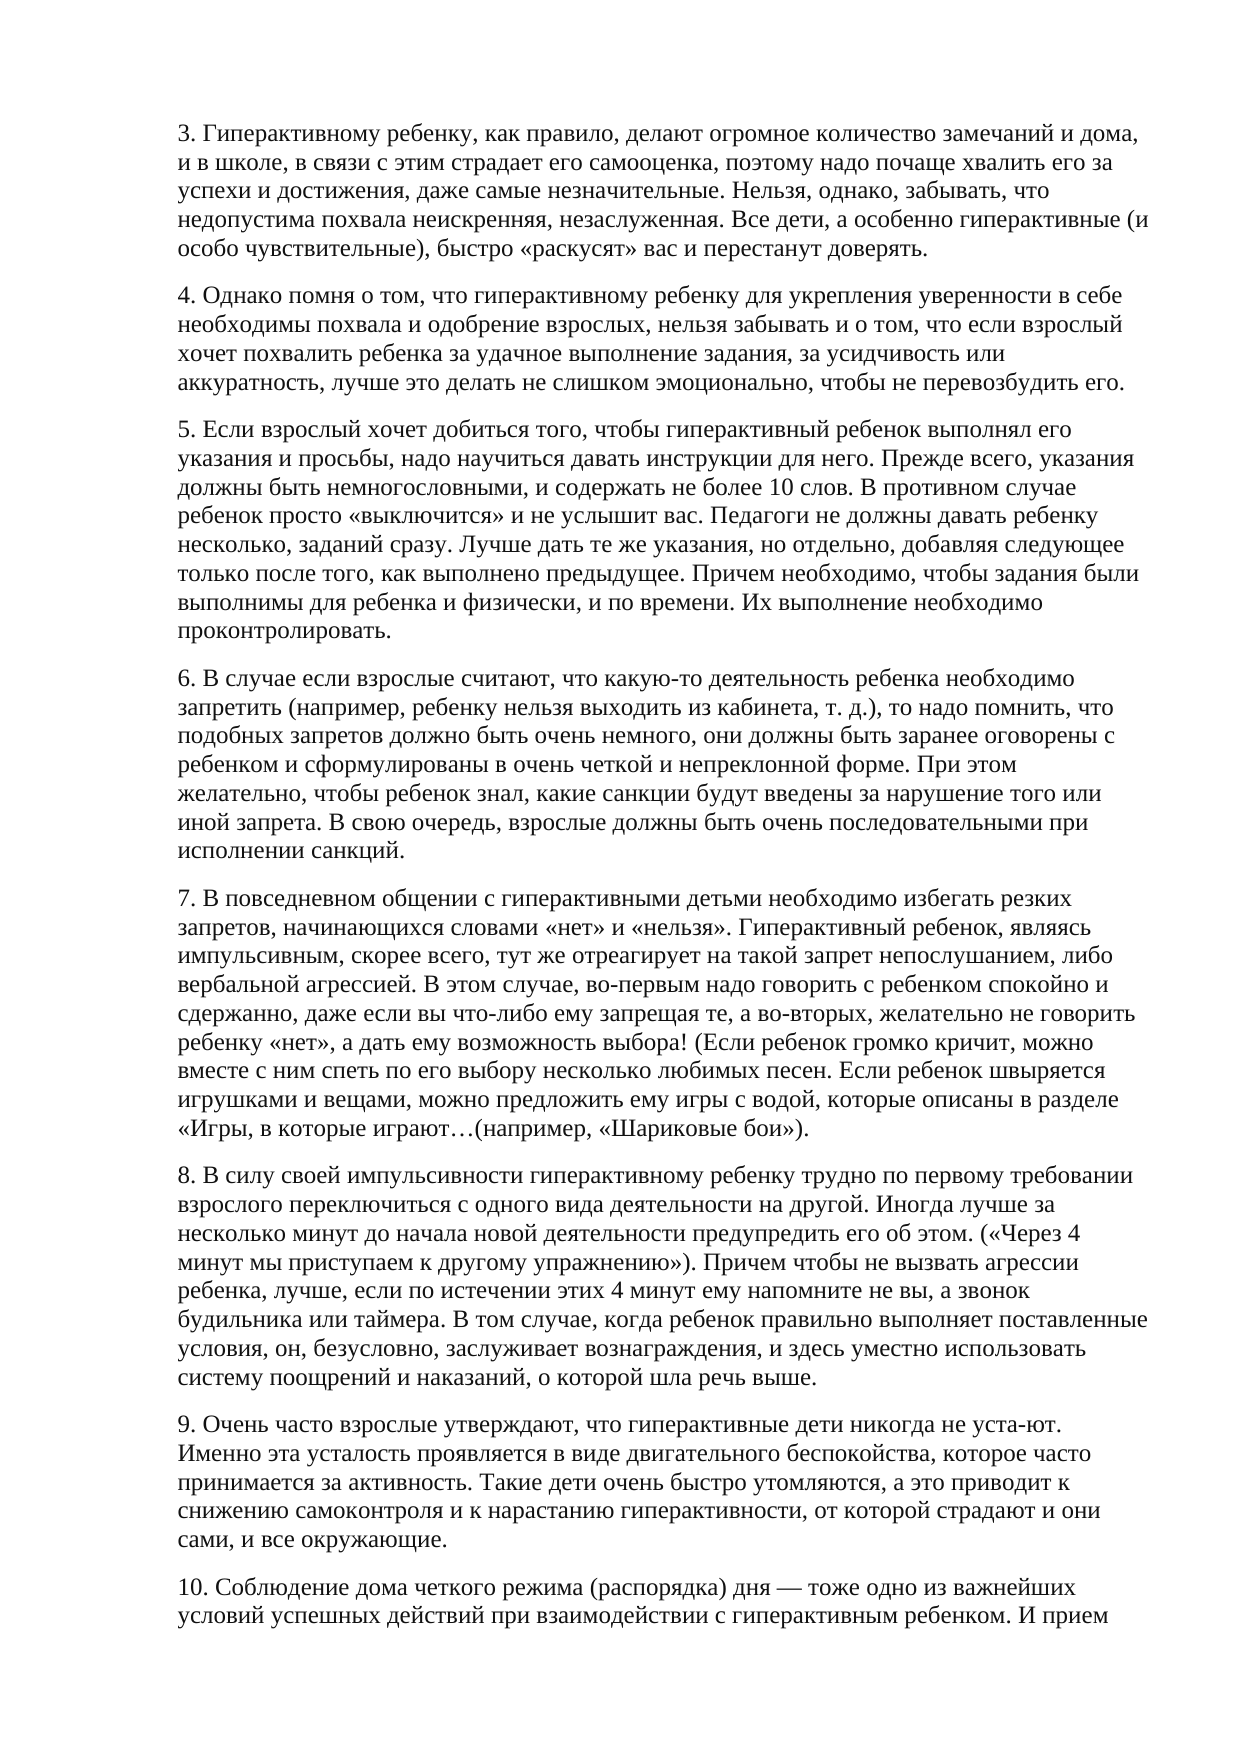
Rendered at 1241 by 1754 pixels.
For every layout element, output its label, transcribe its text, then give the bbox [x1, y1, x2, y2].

text 3. Гиперактивному ребенку, как правило, делают огромное количество замечаний и дома, и в школе, в связи с этим страдает его самооценка, поэтому надо почаще хвалить его за успехи и достижения, даже самые незначительные. Нельзя, однако, забывать, что недопустима похвала неискренняя, незаслуженная. Все дети, а особенно гиперактивные (и особо чувствительные), быстро «раскусят» вас и перестанут доверять. [177, 118, 1152, 262]
text 5. Если взрослый хочет добиться того, чтобы гиперактивный ребенок выполнял его указания и просьбы, надо научиться давать инструкции для него. Прежде всего, указания должны быть немногословными, и содержать не более 10 слов. В противном случае ребенок просто «выключится» и не услышит вас. Педагоги не должны давать ребенку несколько, заданий сразу. Лучше дать те же указания, но отдельно, добавляя следующее только после того, как выполнено предыдущее. Причем необходимо, чтобы задания были выполнимы для ребенка и физически, и по времени. Их выполнение необходимо проконтролировать. [177, 414, 1152, 644]
text 4. Однако помня о том, что гиперактивному ребенку для укрепления уверенности в себе необходимы похвала и одобрение взрослых, нельзя забывать и о том, что если взрослый хочет похвалить ребенка за удачное выполнение задания, за усидчивость или аккуратность, лучше это делать не слишком эмоционально, чтобы не перевозбудить его. [177, 281, 1152, 396]
text 9. Очень часто взрослые утверждают, что гиперактивные дети никогда не уста-ют. Именно эта усталость проявляется в виде двигательного беспокойства, которое часто принимается за активность. Такие дети очень быстро утомляются, а это приводит к снижению самоконтроля и к нарастанию гиперактивности, от которой страдают и они сами, и все окружающие. [177, 1409, 1152, 1553]
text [177, 1572, 1152, 1629]
text 8. В силу своей импульсивности гиперактивному ребенку трудно по первому требовании взрослого переключиться с одного вида деятельности на другой. Иногда лучше за несколько минут до начала новой деятельности предупредить его об этом. («Через 4 минут мы приступаем к другому упражнению»). Причем чтобы не вызвать агрессии ребенка, лучше, если по истечении этих 4 минут ему напомните не вы, а звонок будильника или таймера. В том случае, когда ребенок правильно выполняет поставленные условия, он, безусловно, заслуживает вознаграждения, и здесь уместно использовать систему поощрений и наказаний, о которой шла речь выше. [177, 1161, 1152, 1391]
text 6. В случае если взрослые считают, что какую-то деятельность ребенка необходимо запретить (например, ребенку нельзя выходить из кабинета, т. д.), то надо помнить, что подобных запретов должно быть очень немного, они должны быть заранее оговорены с ребенком и сформулированы в очень четкой и непреклонной форме. При этом желательно, чтобы ребенок знал, какие санкции будут введены за нарушение того или иной запрета. В свою очередь, взрослые должны быть очень последовательными при исполнении санкций. [177, 663, 1152, 864]
text 7. В повседневном общении с гиперактивными детьми необходимо избегать резких запретов, начинающихся словами «нет» и «нельзя». Гиперактивный ребенок, являясь импульсивным, скорее всего, тут же отреагирует на такой запрет непослушанием, либо вербальной агрессией. В этом случае, во-первым надо говорить с ребенком спокойно и сдержанно, даже если вы что-либо ему запрещая те, а во-вторых, желательно не говорить ребенку «нет», а дать ему возможность выбора! (Если ребенок громко кричит, можно вместе с ним спеть по его выбору несколько любимых песен. Если ребенок швыряется игрушками и вещами, можно предложить ему игры с водой, которые описаны в разделе «Игры, в которые играют…(например, «Шариковые бои»). [177, 883, 1152, 1142]
